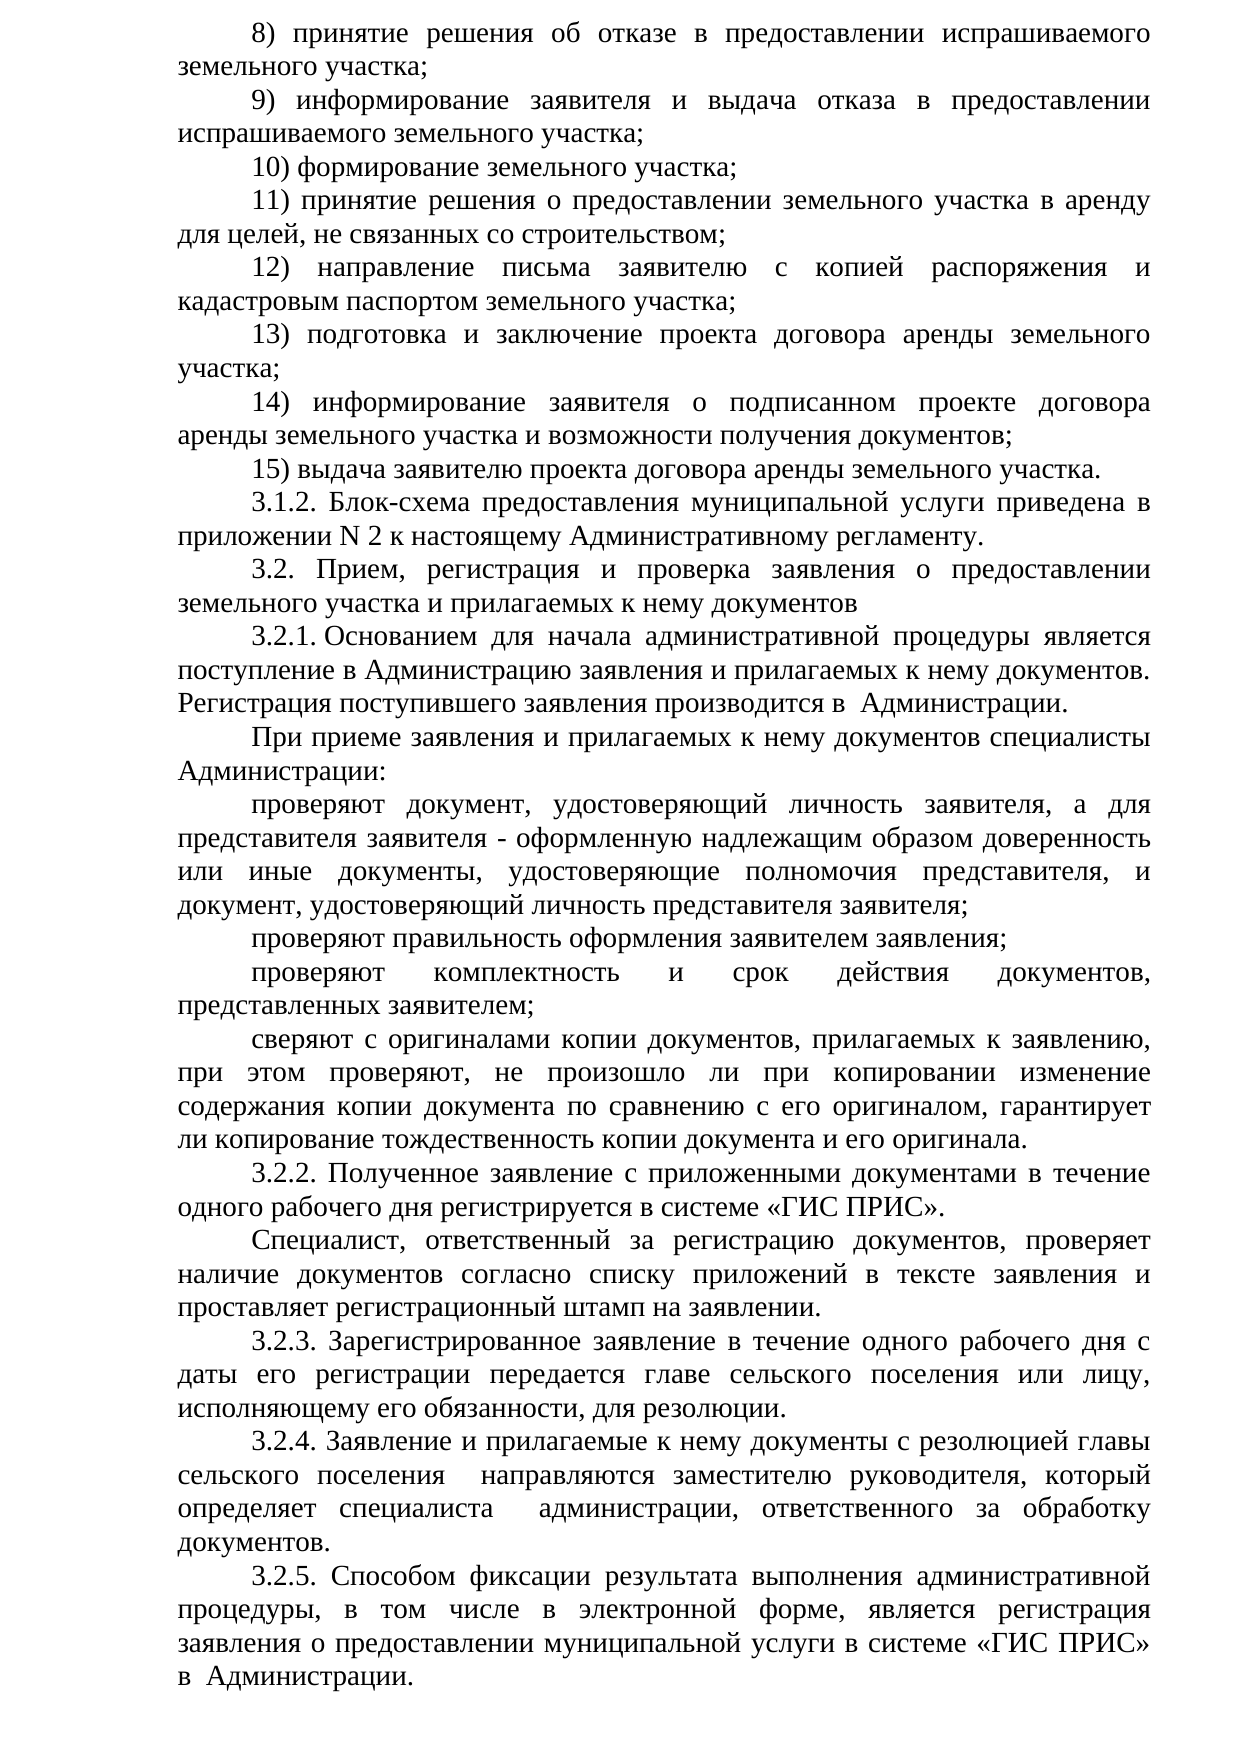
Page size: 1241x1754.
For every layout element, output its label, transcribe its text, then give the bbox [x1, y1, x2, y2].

text 3.2.3. Зарегистрированное заявление в течение одного рабочего дня с даты его регистрации передается главе сельского поселения или лицу, исполняющему его обязанности, для резолюции. [177, 1323, 1152, 1423]
text 14) информирование заявителя о подписанном проекте договора аренды земельного участка и возможности получения документов; [177, 384, 1152, 451]
text проверяют правильность оформления заявителем заявления; [177, 920, 1152, 954]
text 3.1.2. Блок-схема предоставления муниципальной услуги приведена в приложении N 2 к настоящему Административному регламенту. [177, 484, 1152, 551]
text 3.2.2. Полученное заявление с приложенными документами в течение одного рабочего дня регистрируется в системе «ГИС ПРИС». [177, 1155, 1152, 1222]
text 12) направление письма заявителю с копией распоряжения и кадастровым паспортом земельного участка; [177, 249, 1152, 317]
text 15) выдача заявителю проекта договора аренды земельного участка. [177, 451, 1152, 484]
text 8) принятие решения об отказе в предоставлении испрашиваемого земельного участка; [177, 15, 1152, 82]
text 3.2.5. Способом фиксации результата выполнения административной процедуры, в том числе в электронной форме, является регистрация заявления о предоставлении муниципальной услуги в системе «ГИС ПРИС» в Администрации. [177, 1558, 1152, 1692]
text 3.2.1. Основанием для начала административной процедуры является поступление в Администрацию заявления и прилагаемых к нему документов. Регистрация поступившего заявления производится в Администрации. [177, 618, 1152, 719]
text 3.2.4. Заявление и прилагаемые к нему документы с резолюцией главы сельского поселения направляются заместителю руководителя, который определяет специалиста администрации, ответственного за обработку документов. [177, 1423, 1152, 1558]
text сверяют с оригиналами копии документов, прилагаемых к заявлению, при этом проверяют, не произошло ли при копировании изменение содержания копии документа по сравнению с его оригиналом, гарантирует ли копирование тождественность копии документа и его оригинала. [177, 1021, 1152, 1155]
text При приеме заявления и прилагаемых к нему документов специалисты Администрации: [177, 719, 1152, 786]
text проверяют документ, удостоверяющий личность заявителя, а для представителя заявителя - оформленную надлежащим образом доверенность или иные документы, удостоверяющие полномочия представителя, и документ, удостоверяющий личность представителя заявителя; [177, 786, 1152, 920]
text 11) принятие решения о предоставлении земельного участка в аренду для целей, не связанных со строительством; [177, 182, 1152, 249]
text 9) информирование заявителя и выдача отказа в предоставлении испрашиваемого земельного участка; [177, 82, 1152, 149]
text проверяют комплектность и срок действия документов, представленных заявителем; [177, 954, 1152, 1021]
text 13) подготовка и заключение проекта договора аренды земельного участка; [177, 317, 1152, 384]
text Специалист, ответственный за регистрацию документов, проверяет наличие документов согласно списку приложений в тексте заявления и проставляет регистрационный штамп на заявлении. [177, 1222, 1152, 1323]
text 3.2. Прием, регистрация и проверка заявления о предоставлении земельного участка и прилагаемых к нему документов [177, 551, 1152, 618]
text 10) формирование земельного участка; [177, 149, 1152, 182]
